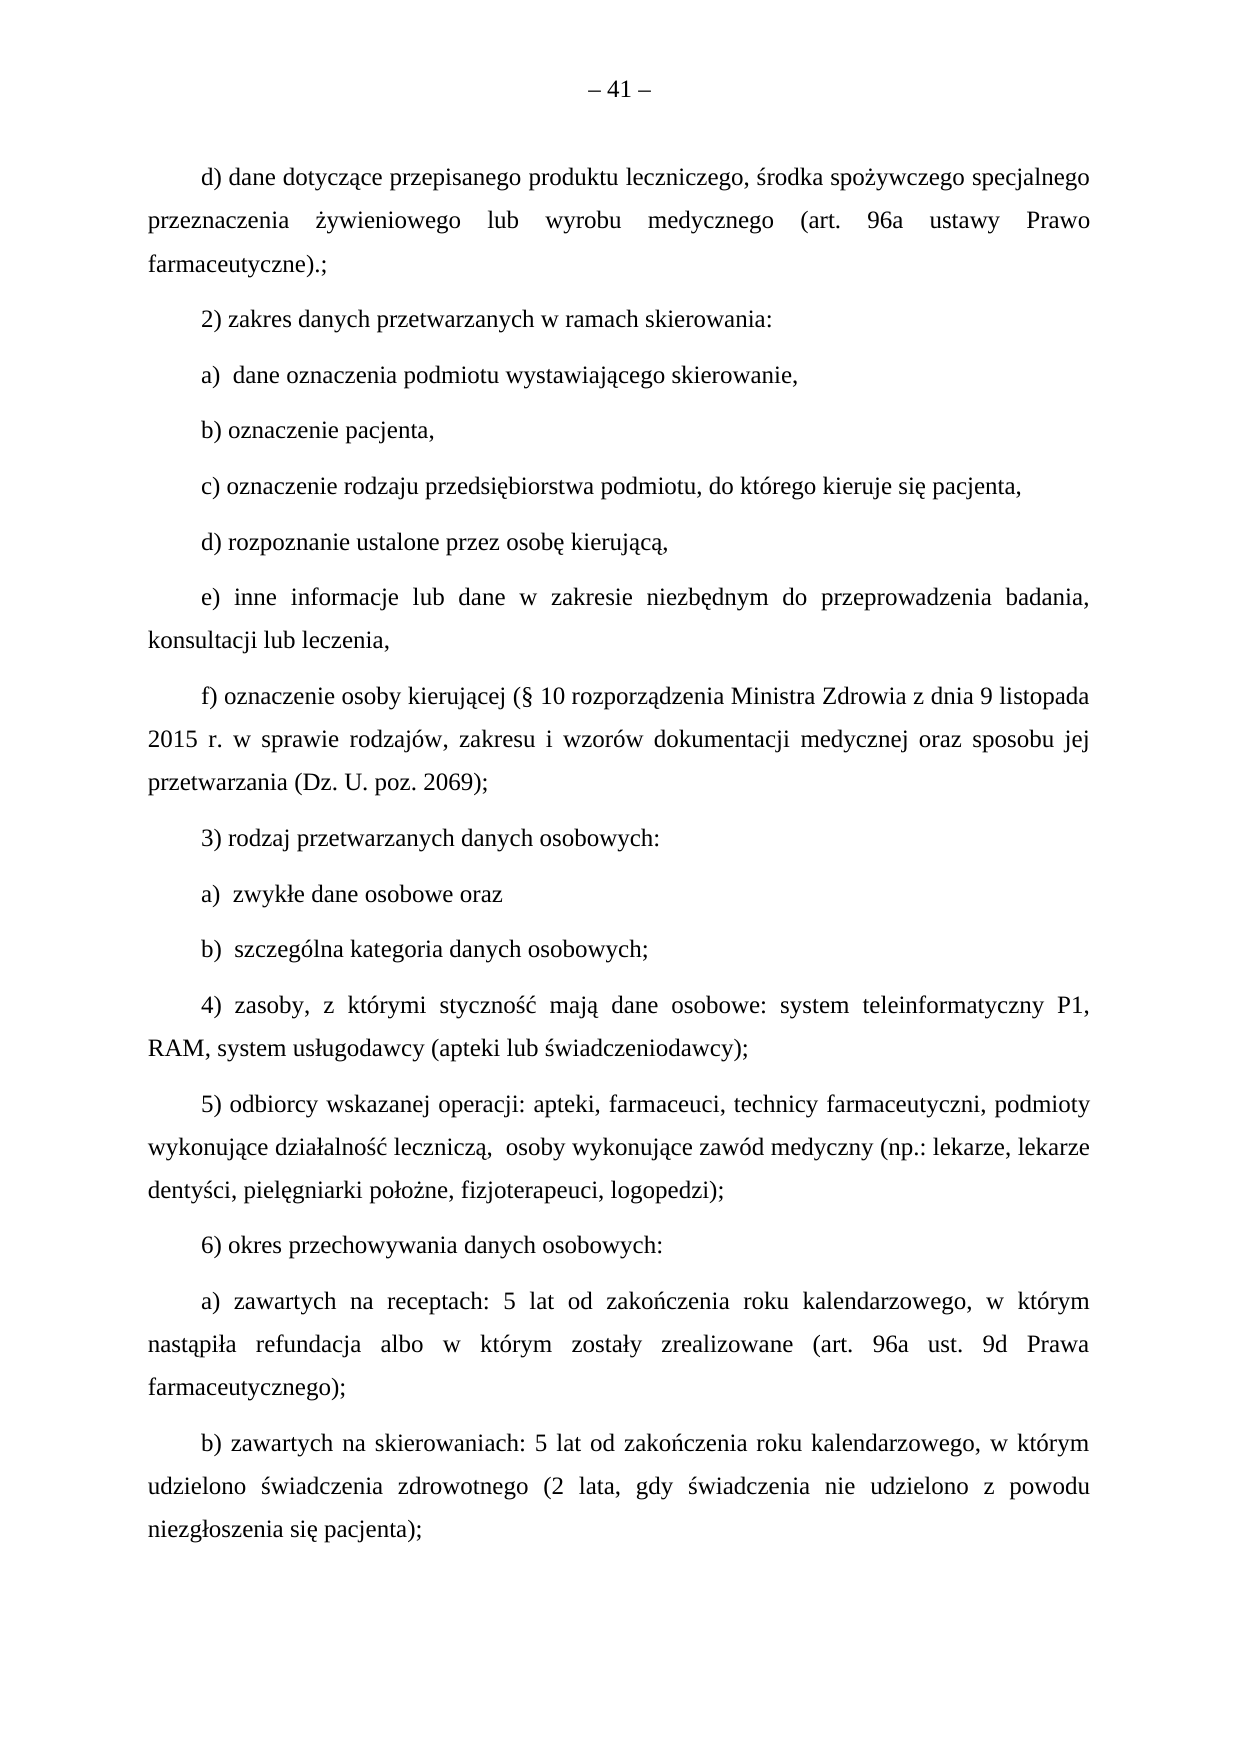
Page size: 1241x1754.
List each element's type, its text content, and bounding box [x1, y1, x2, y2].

text b) zawartych na skierowaniach: 5 lat od zakończenia roku kalendarzowego, w którym udzielono świadczenia zdrowotnego (2 lata, gdy świadczenia nie udzielono z powodu niezgłoszenia się pacjenta); [148, 1428, 1091, 1543]
text f) oznaczenie osoby kierującej (§ 10 rozporządzenia Ministra Zdrowia z dnia 9 listopada 2015 r. w sprawie rodzajów, zakresu i wzorów dokumentacji medycznej oraz sposobu jej przetwarzania (Dz. U. poz. 2069); [148, 681, 1091, 796]
text a) zawartych na receptach: 5 lat od zakończenia roku kalendarzowego, w którym nastąpiła refundacja albo w którym zostały zrealizowane (art. 96a ust. 9d Prawa farmaceutycznego); [148, 1286, 1091, 1401]
text 6) okres przechowywania danych osobowych: [148, 1231, 1091, 1259]
text b) szczególna kategoria danych osobowych; [148, 934, 1091, 963]
text c) oznaczenie rodzaju przedsiębiorstwa podmiotu, do którego kieruje się pacjenta, [148, 471, 1091, 500]
text 5) odbiorcy wskazanej operacji: apteki, farmaceuci, technicy farmaceutyczni, podmioty wykonujące działalność leczniczą, osoby wykonujące zawód medyczny (np.: lekarze, lekarze dentyści, pielęgniarki położne, fizjoterapeuci, logopedzi); [148, 1089, 1091, 1204]
text d) dane dotyczące przepisanego produktu leczniczego, środka spożywczego specjalnego przeznaczenia żywieniowego lub wyrobu medycznego (art. 96a ustawy Prawo farmaceutyczne).; [148, 162, 1091, 277]
text b) oznaczenie pacjenta, [148, 416, 1091, 444]
text e) inne informacje lub dane w zakresie niezbędnym do przeprowadzenia badania, konsultacji lub leczenia, [148, 582, 1091, 654]
text a) dane oznaczenia podmiotu wystawiającego skierowanie, [148, 360, 1091, 389]
text a) zwykłe dane osobowe oraz [148, 879, 1091, 907]
text 4) zasoby, z którymi styczność mają dane osobowe: system teleinformatyczny P1, RAM, system usługodawcy (apteki lub świadczeniodawcy); [148, 990, 1091, 1062]
text 2) zakres danych przetwarzanych w ramach skierowania: [148, 304, 1091, 333]
text d) rozpoznanie ustalone przez osobę kierującą, [148, 527, 1091, 556]
text 3) rodzaj przetwarzanych danych osobowych: [148, 823, 1091, 852]
